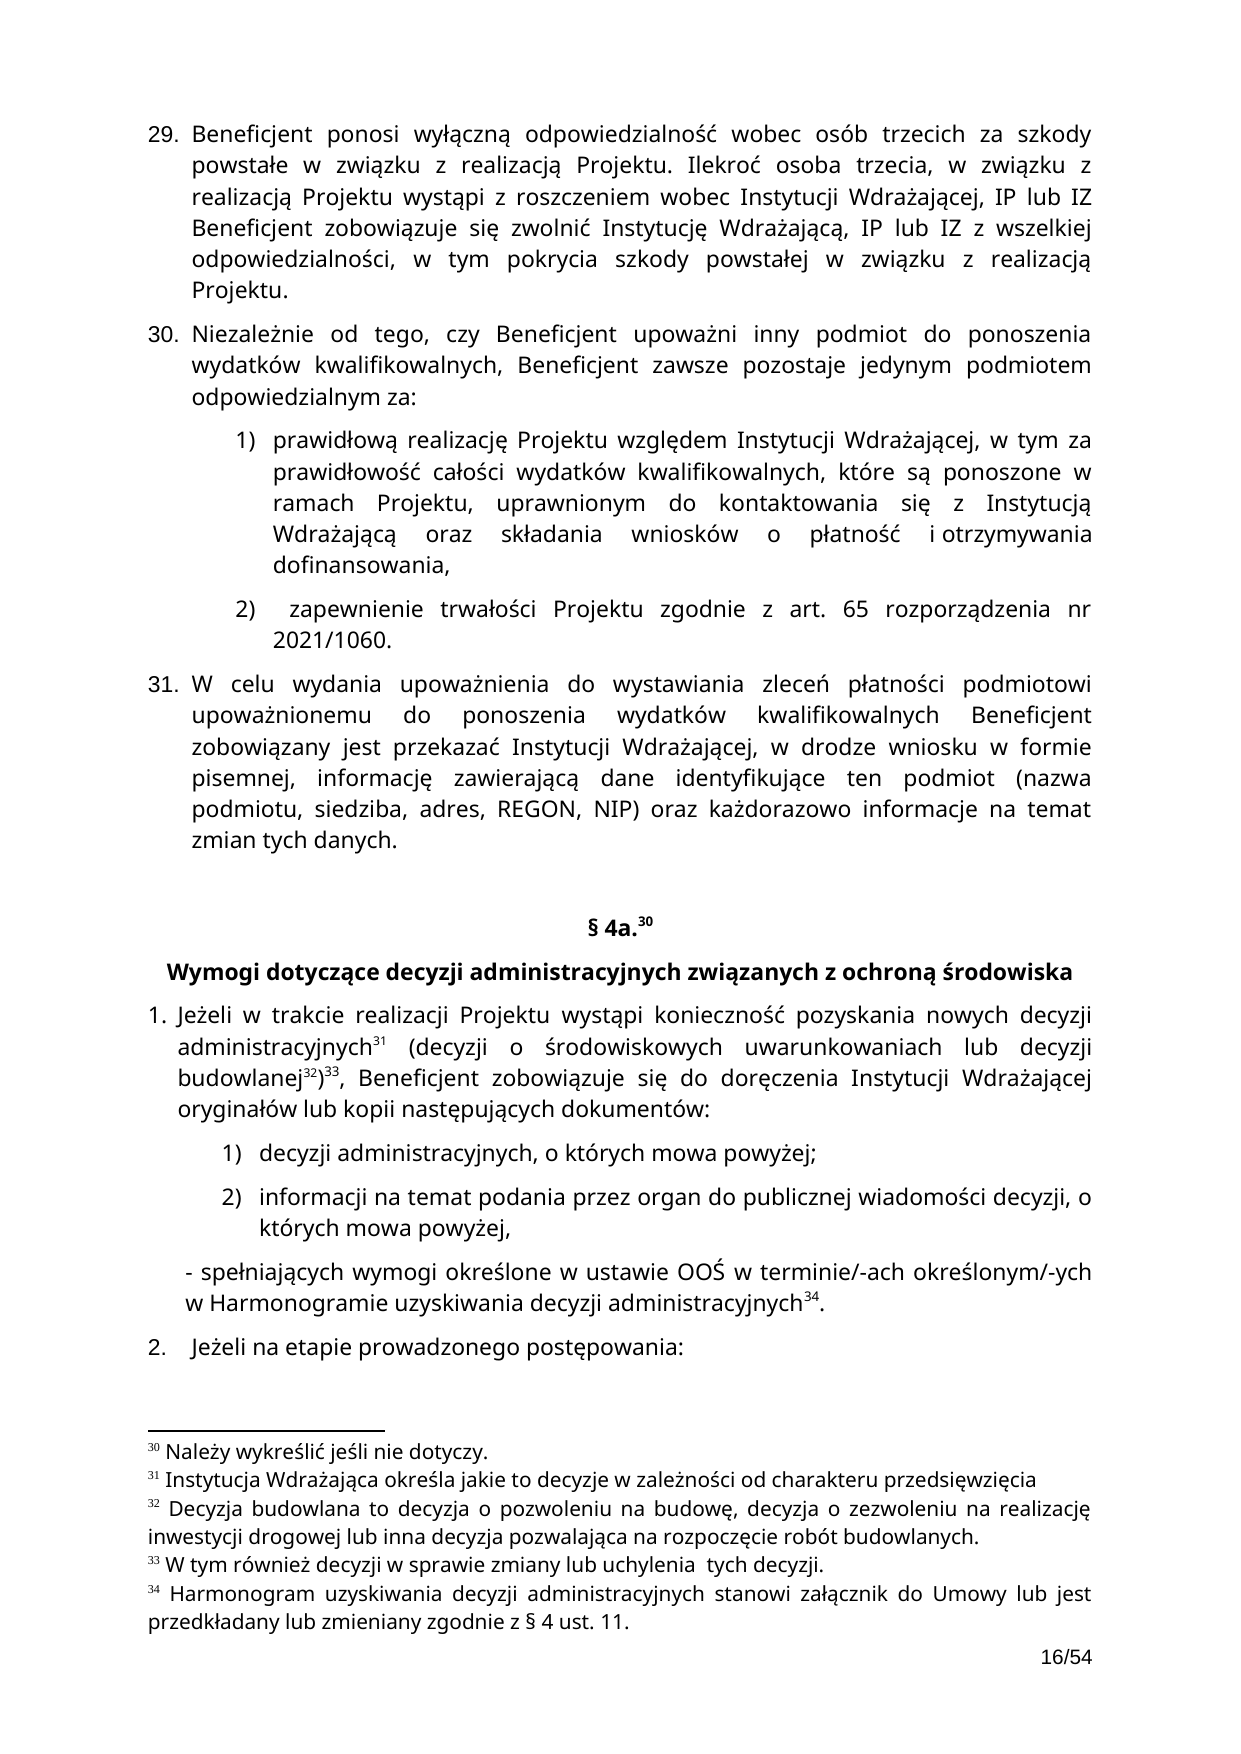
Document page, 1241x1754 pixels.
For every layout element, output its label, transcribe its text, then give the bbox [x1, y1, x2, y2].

list zapewnienie trwałości Projektu zgodnie z art. 65 rozporządzenia nr 2021/1060. [235, 593, 1092, 656]
list W celu wydania upoważnienia do wystawiania zleceń płatności podmiotowi upoważnionemu do ponoszenia wydatków kwalifikowalnych Beneficjent zobowiązany jest przekazać Instytucji Wdrażającej, w drodze wniosku w formie pisemnej, informację zawierającą dane identyfikujące ten podmiot (nazwa podmiotu, siedziba, adres, REGON, NIP) oraz każdorazowo informacje na temat zmian tych danych. [148, 668, 1092, 856]
list prawidłową realizację Projektu względem Instytucji Wdrażającej, w tym za prawidłowość całości wydatków kwalifikowalnych, które są ponoszone w ramach Projektu, uprawnionym do kontaktowania się z Instytucją Wdrażającą oraz składania wniosków o płatność i otrzymywania dofinansowania, [235, 424, 1092, 581]
list decyzji administracyjnych, o których mowa powyżej; [221, 1137, 1092, 1168]
list Jeżeli na etapie prowadzonego postępowania: [148, 1331, 1092, 1362]
text § 4a. [148, 912, 1092, 943]
text Wymogi dotyczące decyzji administracyjnych związanych z ochroną środowiska [148, 956, 1092, 987]
list Niezależnie od tego, czy Beneficjent upoważni inny podmiot do ponoszenia wydatków kwalifikowalnych, Beneficjent zawsze pozostaje jedynym podmiotem odpowiedzialnym za: [148, 318, 1092, 412]
list Jeżeli w trakcie realizacji Projektu wystąpi konieczność pozyskania nowych decyzji administracyjnych (decyzji o środowiskowych uwarunkowaniach lub decyzji budowlanej), Beneficjent zobowiązuje się do doręczenia Instytucji Wdrażającej oryginałów lub kopii następujących dokumentów: [148, 999, 1092, 1124]
text - spełniających wymogi określone w ustawie OOŚ w terminie/-ach określonym/-ych w Harmonogramie uzyskiwania decyzji administracyjnych. [185, 1256, 1092, 1318]
list informacji na temat podania przez organ do publicznej wiadomości decyzji, o których mowa powyżej, [221, 1181, 1092, 1243]
list Beneficjent ponosi wyłączną odpowiedzialność wobec osób trzecich za szkody powstałe w związku z realizacją Projektu. Ilekroć osoba trzecia, w związku z realizacją Projektu wystąpi z roszczeniem wobec Instytucji Wdrażającej, IP lub IZ Beneficjent zobowiązuje się zwolnić Instytucję Wdrażającą, IP lub IZ z wszelkiej odpowiedzialności, w tym pokrycia szkody powstałej w związku z realizacją Projektu. [148, 118, 1092, 306]
